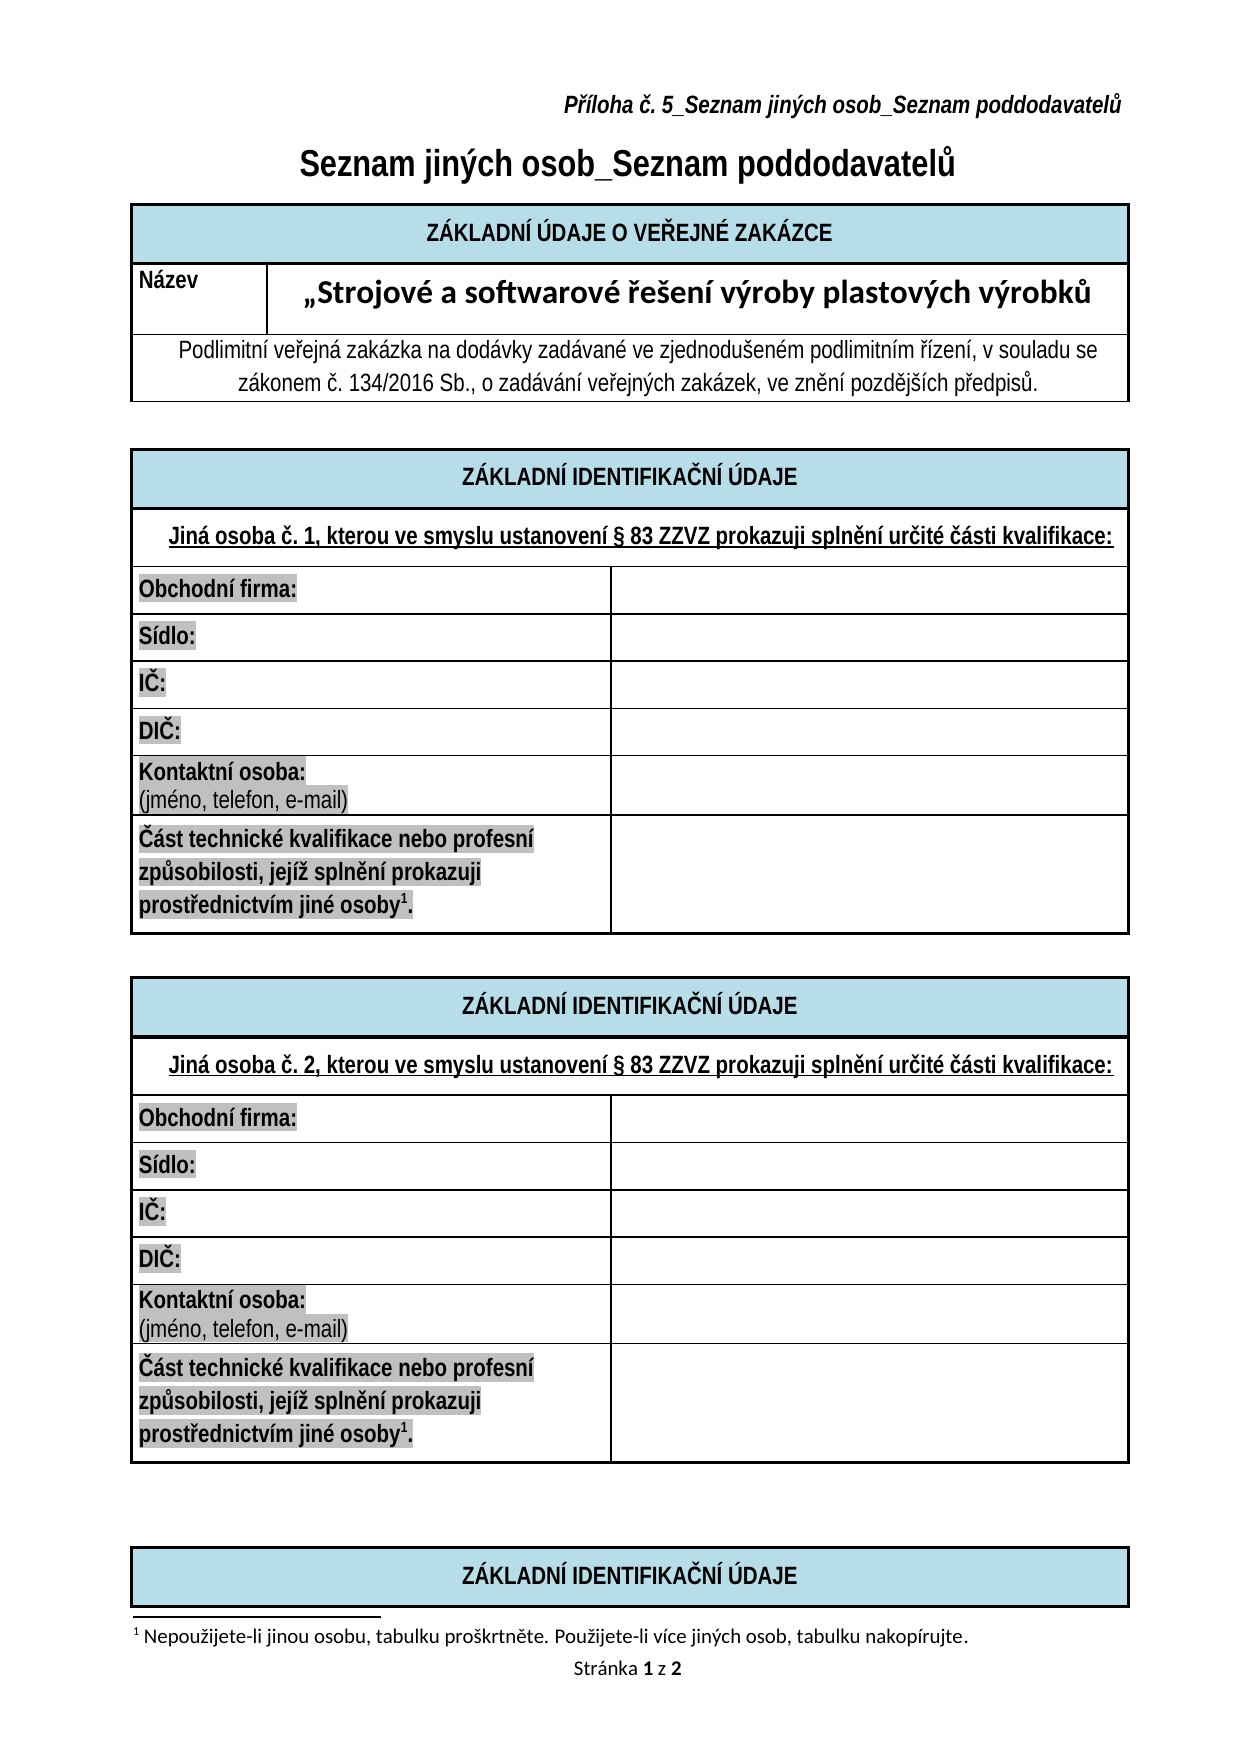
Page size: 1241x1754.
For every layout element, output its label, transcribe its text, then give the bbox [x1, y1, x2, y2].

table_cell [612, 1285, 1127, 1343]
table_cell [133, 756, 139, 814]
table_cell IČ: [133, 662, 610, 707]
table_cell [612, 1191, 1127, 1236]
table_cell [612, 816, 1127, 932]
table_cell [612, 615, 1127, 660]
table_cell Jiná osoba č. 1, kterou ve smyslu ustanovení § 83 ZZVZ prokazuji splnění určité části kvalifikace: [133, 510, 1127, 566]
table_cell Část technické kvalifikace nebo profesní způsobilosti, jejíž splnění prokazuji prostřednictvím jiné osoby1. [133, 1344, 610, 1461]
table_cell [612, 1096, 1127, 1142]
table_cell Část technické kvalifikace nebo profesní způsobilosti, jejíž splnění prokazuji prostřednictvím jiné osoby. [133, 816, 610, 932]
table_cell Obchodní firma: [133, 1096, 610, 1142]
table_cell Podlimitní veřejná zakázka na dodávky zadávané ve zjednodušeném podlimitním řízení, v souladu se zákonem č. 134/2016 Sb., o zadávání veřejných zakázek, ve znění pozdějších předpisů. [133, 335, 1127, 401]
table_header Základní údaje o veřejné zakázce [133, 206, 1127, 262]
table_cell IČ: [133, 1191, 610, 1236]
table_header Základní identifikační údaje [133, 979, 1127, 1035]
table_cell DIČ: [133, 709, 610, 755]
table_cell Kontaktní osoba: (jméno, telefon, e-mail) [133, 1285, 610, 1343]
table_cell Kontaktní osoba: (jméno, telefon, e-mail) [306, 756, 610, 814]
text Seznam jiných osob_Seznam poddodavatelů [133, 141, 1122, 184]
table_cell [612, 1143, 1127, 1189]
table_cell [612, 1238, 1127, 1283]
table_cell Jiná osoba č. 2, kterou ve smyslu ustanovení § 83 ZZVZ prokazuji splnění určité části kvalifikace: [133, 1039, 1127, 1094]
table_header Základní identifikační údaje [133, 451, 1127, 507]
table_cell „Strojové a softwarové řešení výroby plastových výrobků [268, 265, 1127, 333]
table_cell [612, 567, 1127, 613]
table_cell DIČ: [133, 1238, 610, 1283]
table_cell Sídlo: [133, 615, 610, 660]
table_cell Sídlo: [133, 1143, 610, 1189]
table_cell [612, 709, 1127, 755]
table_cell Obchodní firma: [133, 567, 610, 613]
table_cell Název [133, 265, 266, 333]
table_cell [612, 1344, 1127, 1461]
table_cell [612, 662, 1127, 707]
table_cell [612, 756, 1127, 814]
table_header Základní identifikační údaje [133, 1549, 1127, 1605]
